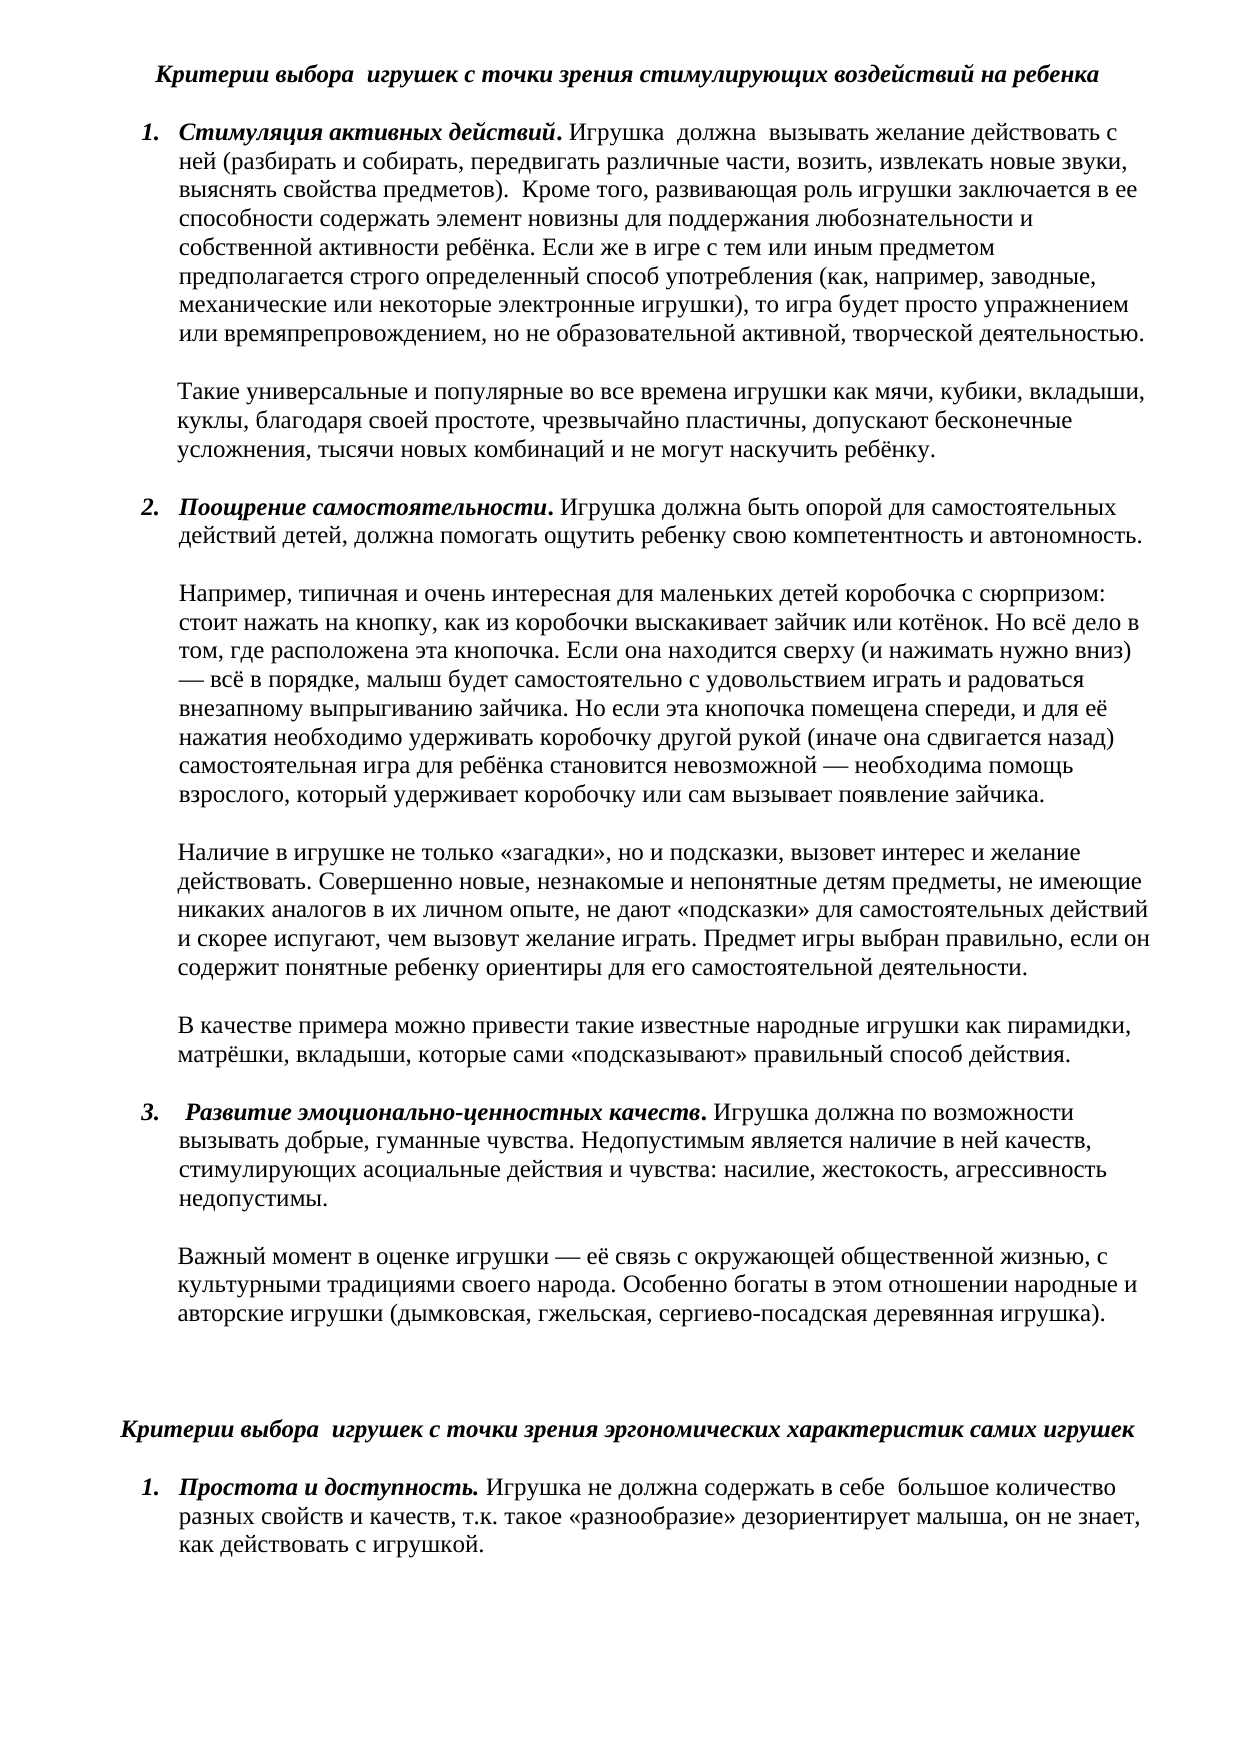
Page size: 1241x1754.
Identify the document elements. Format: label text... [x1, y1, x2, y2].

text Наличие в игрушке не только «загадки», но и подсказки, вызовет интерес и желание действовать. Совершенно новые, незнакомые и непонятные детям предметы, не имеющие никаких аналогов в их личном опыте, не дают «подсказки» для самостоятельных действий и скорее испугают, чем вызовут желание играть. Предмет игры выбран правильно, если он содержит понятные ребенку ориентиры для его самостоятельной деятельности. [177, 837, 1152, 981]
text В качестве примера можно привести такие известные народные игрушки как пирамидки, матрёшки, вкладыши, которые сами «подсказывают» правильный способ действия. [177, 1010, 1152, 1067]
list Поощрение самостоятельности. Игрушка должна быть опорой для самостоятельных действий детей, должна помогать ощутить ребенку свою компетентность и автономность. [141, 492, 1152, 549]
list Стимуляция активных действий. Игрушка должна вызывать желание действовать с ней (разбирать и собирать, передвигать различные части, возить, извлекать новые звуки, выяснять свойства предметов). Кроме того, развивающая роль игрушки заключается в ее способности содержать элемент новизны для поддержания любознательности и собственной активности ребёнка. Если же в игре с тем или иным предметом предполагается строго определенный способ употребления (как, например, заводные, механические или некоторые электронные игрушки), то игра будет просто упражнением или времяпрепровождением, но не образовательной активной, творческой деятельностью. [141, 117, 1152, 347]
list Например, типичная и очень интересная для маленьких детей коробочка с сюрпризом: стоит нажать на кнопку, как из коробочки выскакивает зайчик или котёнок. Но всё дело в том, где расположена эта кнопочка. Если она находится сверху (и нажимать нужно вниз) — всё в порядке, малыш будет самостоятельно с удовольствием играть и радоваться внезапному выпрыгиванию зайчика. Но если эта кнопочка помещена спереди, и для её нажатия необходимо удерживать коробочку другой рукой (иначе она сдвигается назад) самостоятельная игра для ребёнка становится невозможной — необходима помощь взрослого, который удерживает коробочку или сам вызывает появление зайчика. [178, 578, 1152, 808]
text Важный момент в оценке игрушки — её связь с окружающей общественной жизнью, с культурными традициями своего народа. Особенно богаты в этом отношении народные и авторские игрушки (дымковская, гжельская, сергиево-посадская деревянная игрушка). [177, 1241, 1152, 1327]
list Простота и доступность. Игрушка не должна содержать в себе большое количество разных свойств и качеств, т.к. такое «разнообразие» дезориентирует малыша, он не знает, как действовать с игрушкой. [141, 1472, 1152, 1558]
text Критерии выбора игрушек с точки зрения стимулирующих воздействий на ребенка [103, 59, 1152, 88]
text Такие универсальные и популярные во все времена игрушки как мячи, кубики, вкладыши, куклы, благодаря своей простоте, чрезвычайно пластичны, допускают бесконечные усложнения, тысячи новых комбинаций и не могут наскучить ребёнку. [177, 376, 1152, 462]
text Критерии выбора игрушек с точки зрения эргономических характеристик самих игрушек [103, 1414, 1152, 1443]
list Развитие эмоционально-ценностных качеств. Игрушка должна по возможности вызывать добрые, гуманные чувства. Недопустимым является наличие в ней качеств, стимулирующих асоциальные действия и чувства: насилие, жестокость, агрессивность недопустимы. [141, 1097, 1152, 1212]
